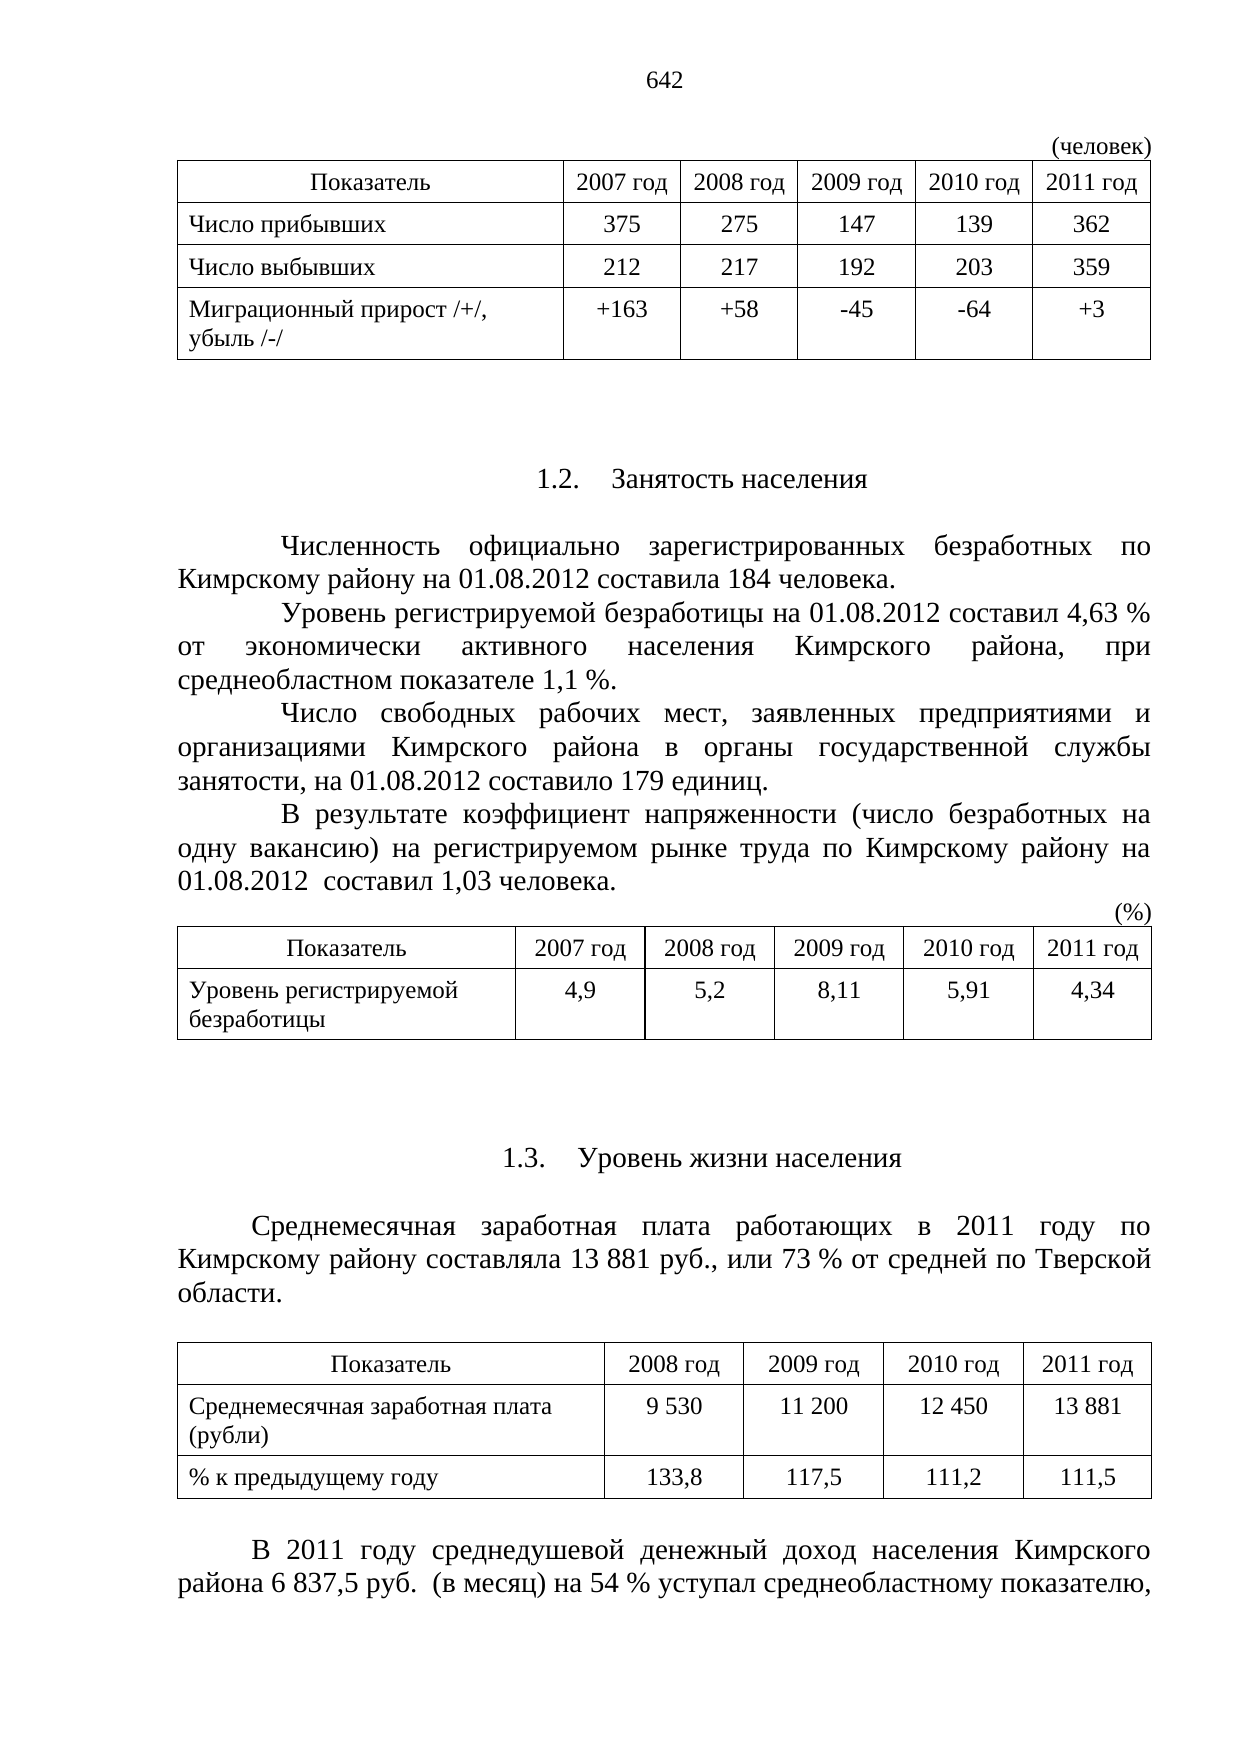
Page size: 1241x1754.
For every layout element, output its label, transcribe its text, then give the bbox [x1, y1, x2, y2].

table_cell Уровень регистрируемой безработицы [178, 969, 515, 1039]
table_header 2008 год [605, 1343, 743, 1384]
table_cell 133,8 [605, 1456, 743, 1497]
table_cell Число выбывших [178, 245, 563, 287]
table_cell 4,34 [1034, 969, 1151, 1039]
table_header Показатель [178, 161, 563, 202]
table_header 2008 год [681, 161, 797, 202]
table_cell 117,5 [744, 1456, 883, 1497]
table_cell -64 [916, 288, 1032, 359]
table_cell 9 530 [605, 1385, 743, 1455]
table_header 2011 год [1024, 1343, 1151, 1384]
table_cell 192 [798, 245, 915, 287]
table_cell 362 [1033, 203, 1150, 244]
table_header 2010 год [884, 1343, 1023, 1384]
text Число свободных рабочих мест, заявленных предприятиями и организациями Кимрского района в органы государственной службы занятости, на 01.08.2012 составило 179 единиц. [177, 696, 1152, 796]
table_cell 12 450 [884, 1385, 1023, 1455]
table_header 2009 год [798, 161, 915, 202]
table_cell 5,2 [646, 969, 774, 1039]
table_cell 147 [798, 203, 915, 244]
text Численность официально зарегистрированных безработных по Кимрскому району на 01.08.2012 составила 184 человека. [177, 528, 1152, 595]
table_cell 111,2 [884, 1456, 1023, 1497]
table_header Показатель [178, 1343, 604, 1384]
table_cell 212 [564, 245, 680, 287]
table_cell 375 [564, 203, 680, 244]
table_header 2010 год [916, 161, 1032, 202]
text (%) [177, 897, 1152, 926]
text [177, 1532, 1152, 1599]
table_header 2011 год [1034, 927, 1151, 968]
table_header Показатель [178, 927, 515, 968]
list Уровень жизни населения [252, 1141, 1152, 1174]
table_cell +3 [1033, 288, 1150, 359]
table_cell 217 [681, 245, 797, 287]
table_cell 5,91 [904, 969, 1033, 1039]
table_cell 275 [681, 203, 797, 244]
table_cell +163 [564, 288, 680, 359]
table_header 2007 год [516, 927, 644, 968]
table_header 2011 год [1033, 161, 1150, 202]
table_cell 8,11 [775, 969, 903, 1039]
table_cell -45 [798, 288, 915, 359]
list Занятость населения [252, 461, 1152, 494]
table_cell 203 [916, 245, 1032, 287]
table_cell Миграционный прирост /+/, убыль /-/ [178, 288, 563, 359]
table_cell 111,5 [1024, 1456, 1151, 1497]
text Уровень регистрируемой безработицы на 01.08.2012 составил 4,63 % от экономически активного населения Кимрского района, при среднеобластном показателе 1,1 %. [177, 595, 1152, 696]
table_cell 13 881 [1024, 1385, 1151, 1455]
table_cell 4,9 [516, 969, 644, 1039]
table_header 2009 год [744, 1343, 883, 1384]
table_cell 11 200 [744, 1385, 883, 1455]
table_header 2010 год [904, 927, 1033, 968]
table_cell Среднемесячная заработная плата (рубли) [178, 1385, 604, 1455]
table_header 2009 год [775, 927, 903, 968]
table_cell Число прибывших [178, 203, 563, 244]
table_cell % к предыдущему году [178, 1456, 604, 1497]
table_header 2007 год [564, 161, 680, 202]
table_header 2008 год [646, 927, 774, 968]
text (человек) [252, 131, 1152, 160]
table_cell 359 [1033, 245, 1150, 287]
text Среднемесячная заработная плата работающих в 2011 году по Кимрскому району составляла 13 881 руб., или 73 % от средней по Тверской области. [177, 1208, 1152, 1308]
table_cell 139 [916, 203, 1032, 244]
table_cell +58 [681, 288, 797, 359]
text В результате коэффициент напряженности (число безработных на одну вакансию) на регистрируемом рынке труда по Кимрскому району на 01.08.2012 составил 1,03 человека. [177, 796, 1152, 897]
